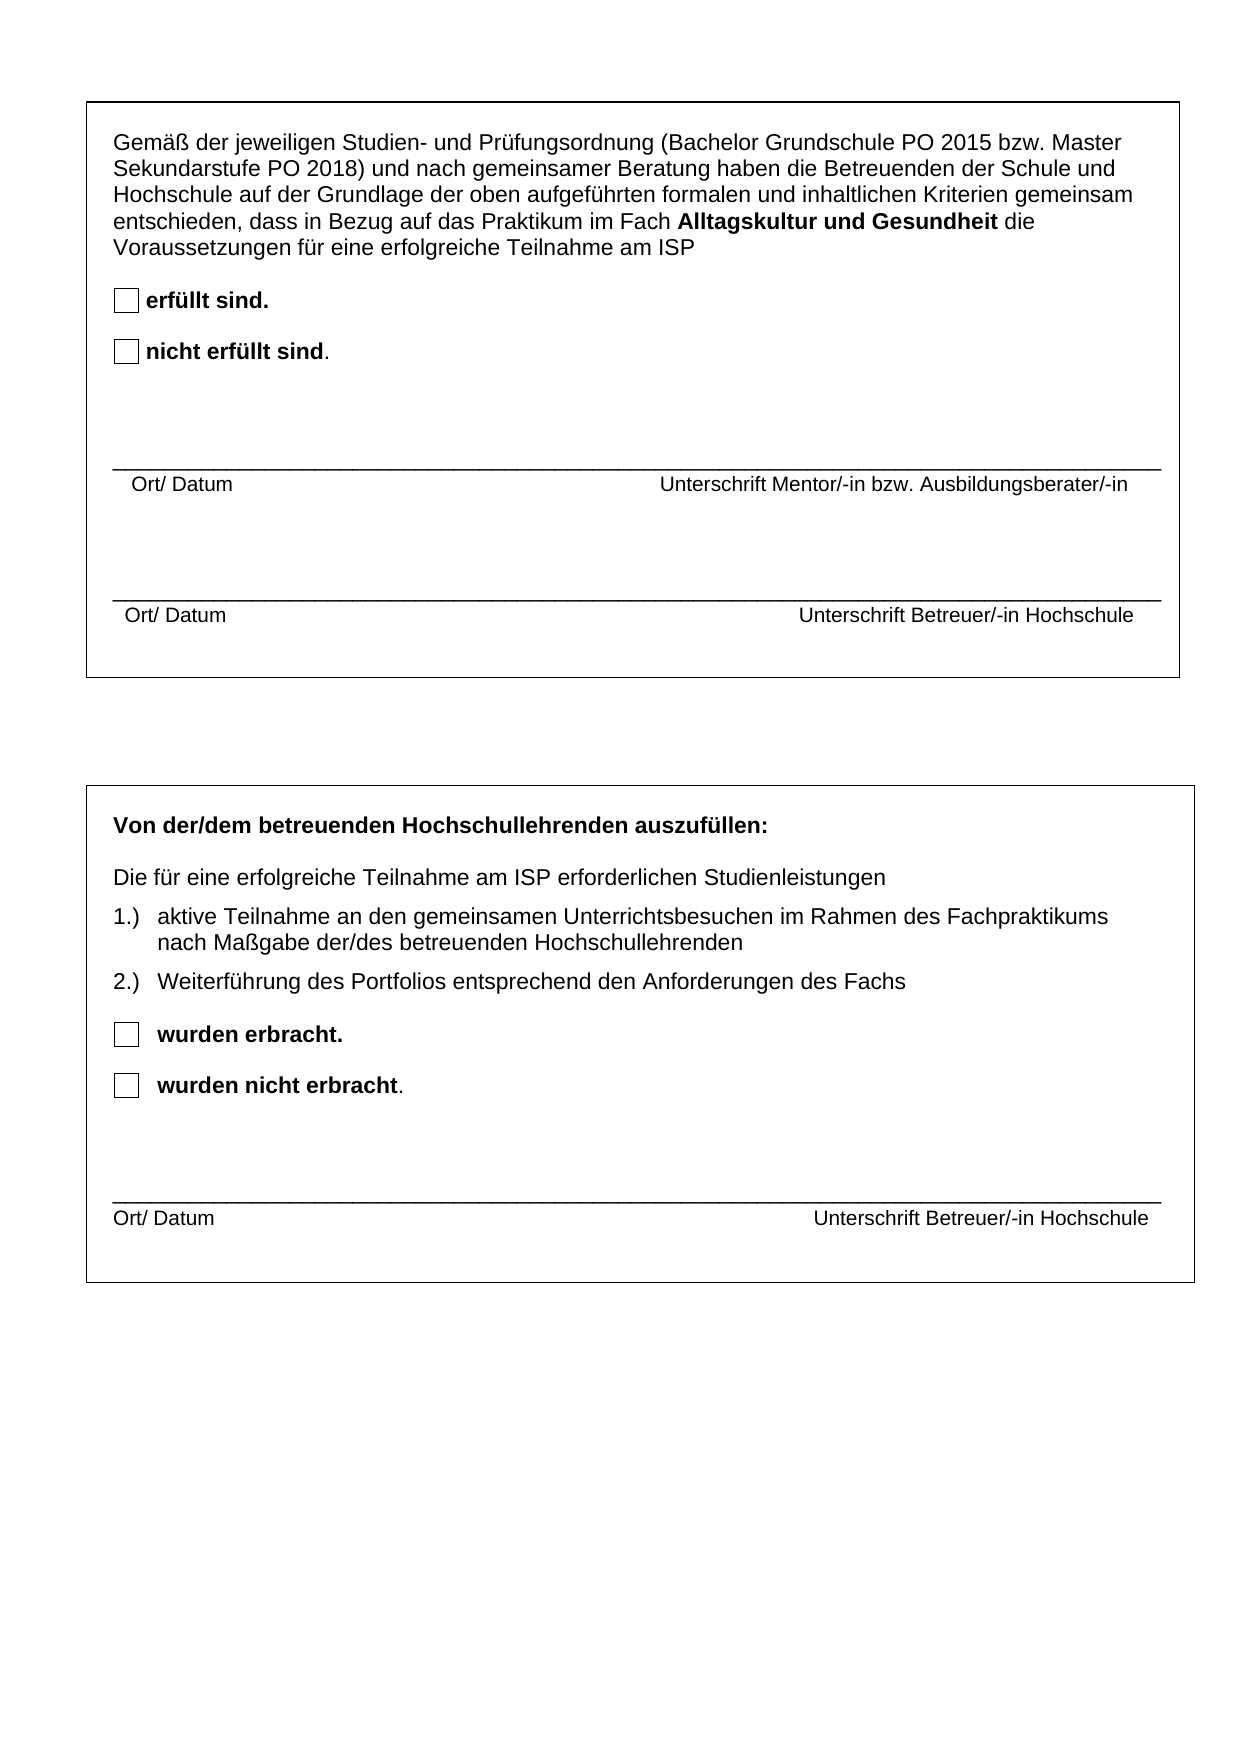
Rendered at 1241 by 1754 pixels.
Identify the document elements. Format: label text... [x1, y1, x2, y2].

table_header Von der/dem betreuenden Hochschullehrenden auszufüllen: Die für eine erfolgreiche Teilnahme am ISP erforderlichen Studienleistungen 1.) aktive Teilnahme an den gemeinsamen Unterrichtsbesuchen im Rahmen des Fachpraktikums nach Maßgabe der/des betreuenden Hochschullehrenden 2.) Weiterführung des Portfolios entsprechend den Anforderungen des Fachs wurden erbracht. wurden nicht erbracht. Ort/ Datum Unterschrift Betreuer/-in Hochschule [87, 786, 1194, 1282]
table_header Gemäß der jeweiligen Studien- und Prüfungsordnung (Bachelor Grundschule PO 2015 bzw. Master Sekundarstufe PO 2018) und nach gemeinsamer Beratung haben die Betreuenden der Schule und Hochschule auf der Grundlage der oben aufgeführten formalen und inhaltlichen Kriterien gemeinsam entschieden, dass in Bezug auf das Praktikum im Fach Alltagskultur und Gesundheit die Voraussetzungen für eine erfolgreiche Teilnahme am ISP erfüllt sind. nicht erfüllt sind. Ort/ Datum Unterschrift Mentor/-in bzw. Ausbildungsberater/-in Ort/ Datum Unterschrift Betreuer/-in Hochschule [87, 103, 1179, 677]
